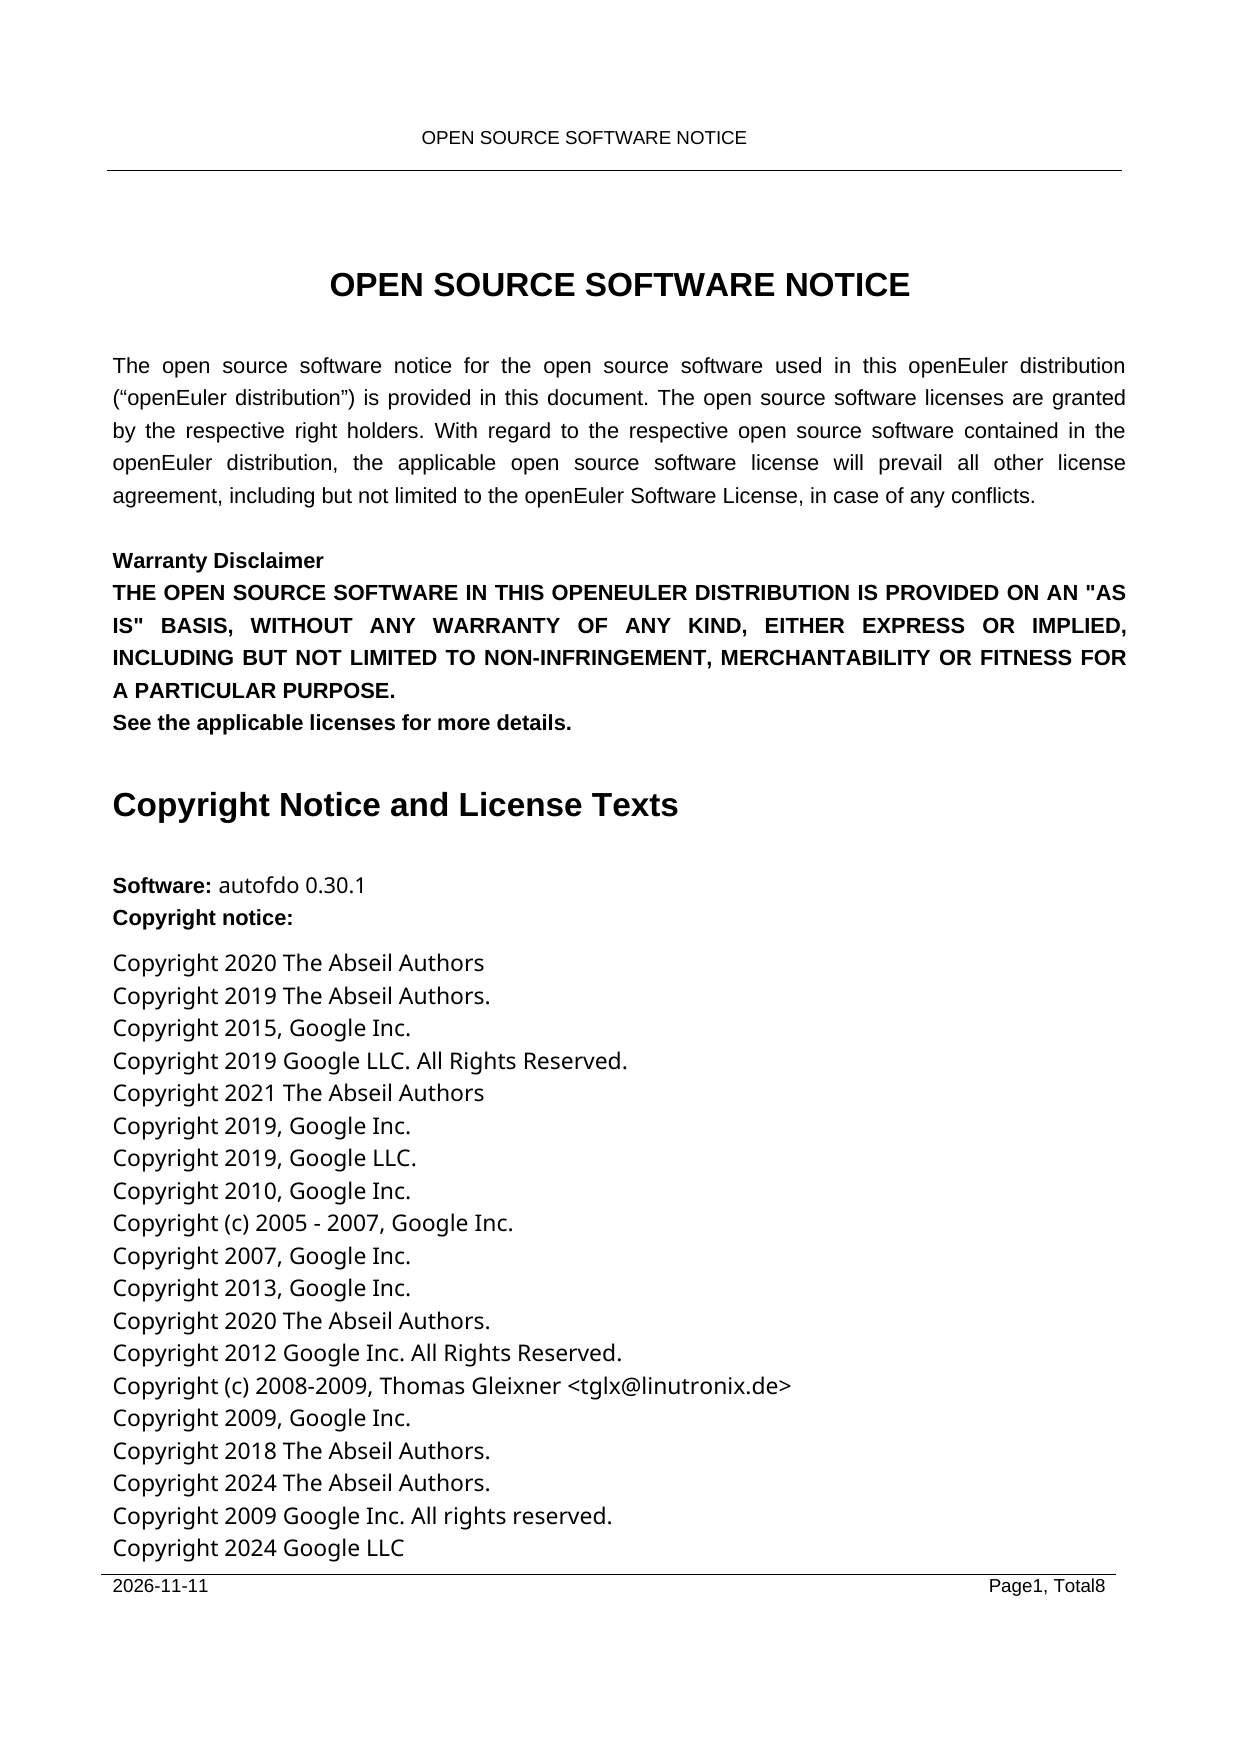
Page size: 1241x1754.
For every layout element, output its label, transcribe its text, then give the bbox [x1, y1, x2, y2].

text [112, 947, 1128, 1564]
title Software: autofdo 0.30.1 [112, 869, 1128, 901]
text Warranty Disclaimer [112, 544, 1128, 576]
text The open source software notice for the open source software used in this openEuler distribution (“openEuler distribution”) is provided in this document. The open source software licenses are granted by the respective right holders. With regard to the respective open source software contained in the openEuler distribution, the applicable open source software license will prevail all other license agreement, including but not limited to the openEuler Software License, in case of any conflicts. [112, 349, 1128, 511]
text Copyright notice: [112, 901, 1128, 934]
text OPEN SOURCE SOFTWARE NOTICE [112, 251, 1128, 316]
text THE OPEN SOURCE SOFTWARE IN THIS OPENEULER DISTRIBUTION IS PROVIDED ON AN "AS IS" BASIS, WITHOUT ANY WARRANTY OF ANY KIND, EITHER EXPRESS OR IMPLIED, INCLUDING BUT NOT LIMITED TO NON-INFRINGEMENT, MERCHANTABILITY OR FITNESS FOR A PARTICULAR PURPOSE. See the applicable licenses for more details. [112, 576, 1128, 739]
text Copyright Notice and License Texts [112, 771, 1128, 836]
